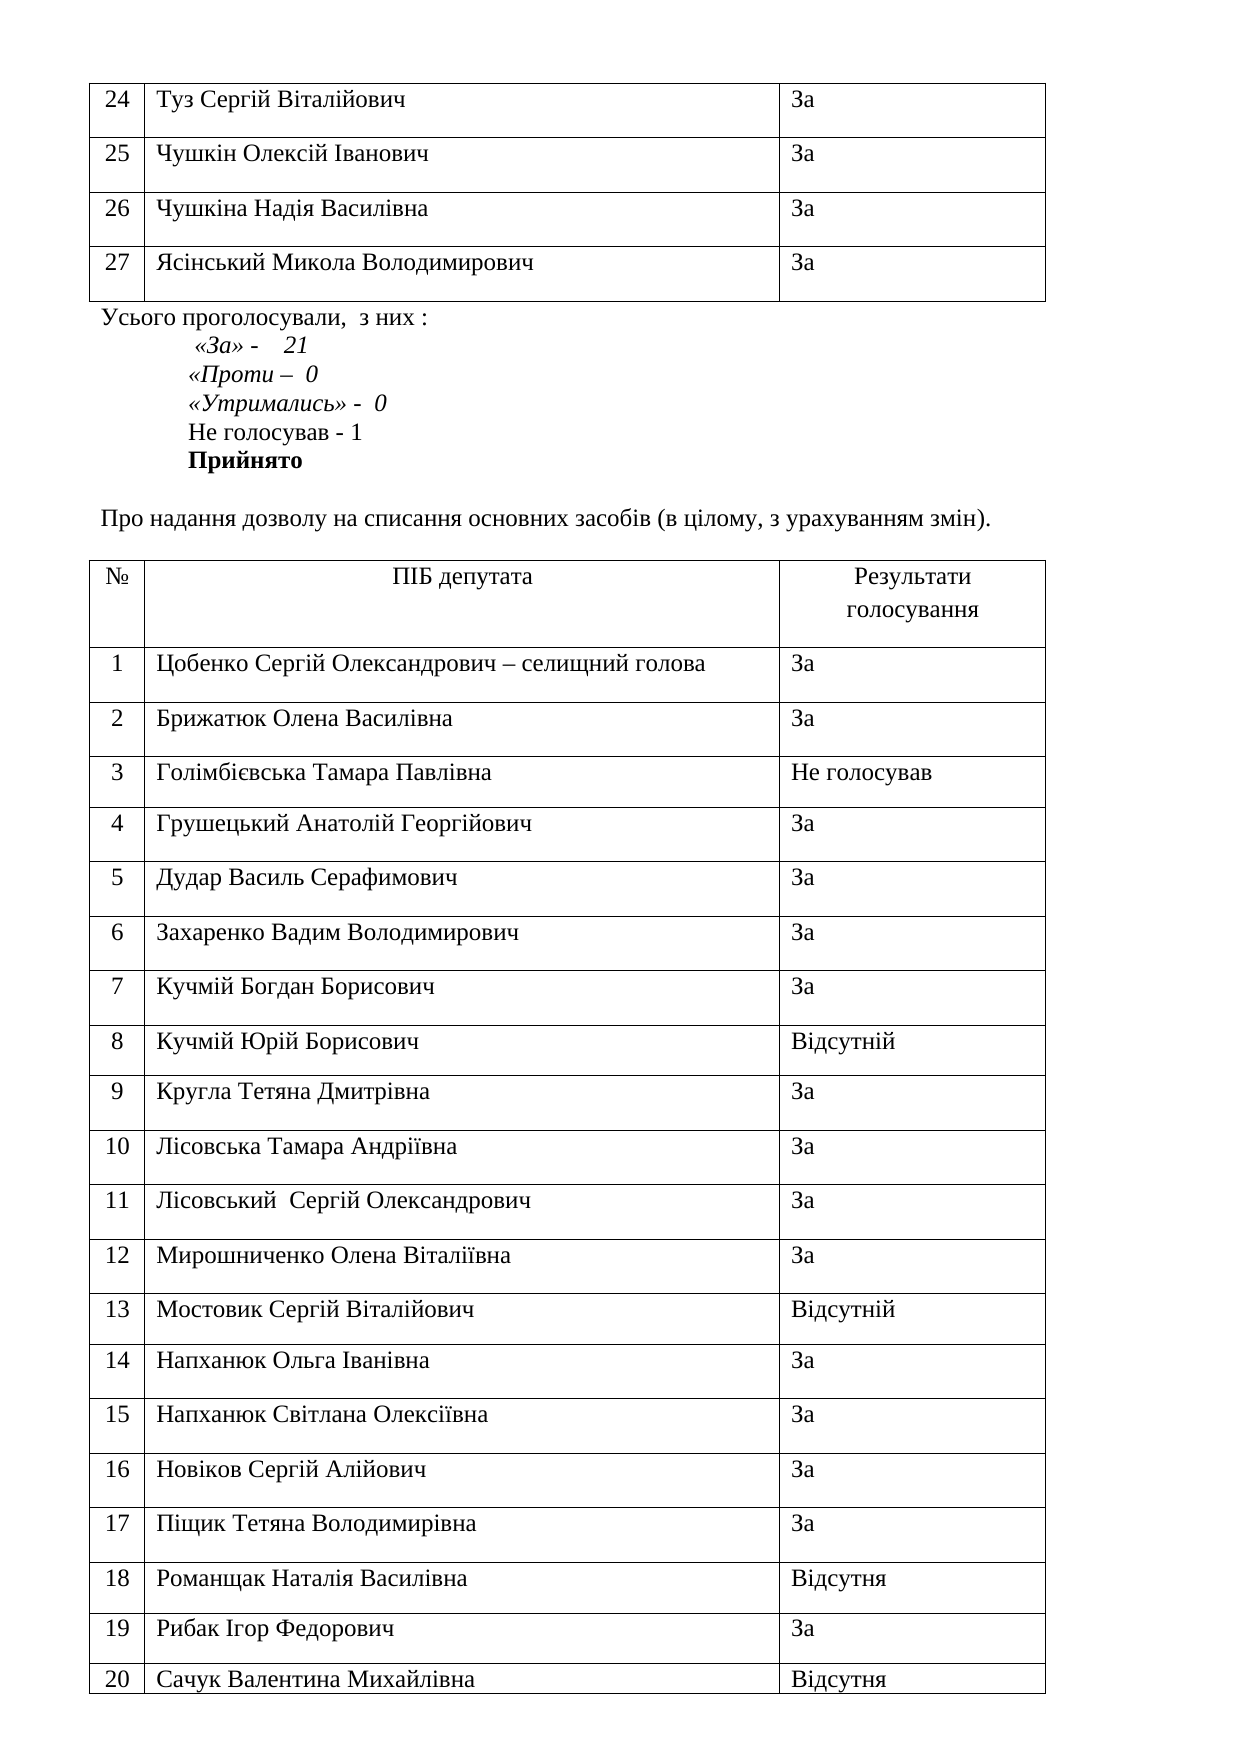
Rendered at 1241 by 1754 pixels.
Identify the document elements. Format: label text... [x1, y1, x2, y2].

table_cell Дудар Василь Серафимович [145, 862, 779, 916]
table_cell Новіков Сергій Алійович [145, 1454, 779, 1507]
table_cell 4 [90, 808, 144, 861]
table_cell Голімбієвська Тамара Павлівна [145, 757, 779, 807]
table_cell 2 [90, 703, 144, 756]
table_cell Відсутній [780, 1026, 1045, 1075]
table_cell Рибак Ігор Федорович [145, 1614, 779, 1663]
table_cell Напханюк Світлана Олексіївна [145, 1399, 779, 1453]
table_cell 16 [90, 1454, 144, 1507]
table_cell 12 [90, 1240, 144, 1293]
table_cell 24 [90, 84, 144, 137]
table_cell За [780, 1614, 1045, 1663]
table_cell Захаренко Вадим Володимирович [145, 917, 779, 970]
table_cell 3 [90, 757, 144, 807]
table_cell За [780, 247, 1045, 301]
table_cell Лісовська Тамара Андріївна [145, 1131, 779, 1184]
table_cell 26 [90, 193, 144, 246]
table_header ПІБ депутата [145, 561, 779, 647]
table_cell 19 [90, 1614, 144, 1663]
table_cell Грушецький Анатолій Георгійович [145, 808, 779, 861]
table_cell За [780, 862, 1045, 916]
table_cell Відсутня [780, 1563, 1045, 1612]
table_cell За [780, 84, 1045, 137]
table_cell 25 [90, 138, 144, 192]
table_cell 5 [90, 862, 144, 916]
text «Проти – 0 [188, 359, 1152, 388]
table_cell 8 [90, 1026, 144, 1075]
table_cell 15 [90, 1399, 144, 1453]
text Не голосував - 1 [188, 417, 1152, 445]
table_cell За [780, 193, 1045, 246]
table_cell За [780, 1131, 1045, 1184]
text Усього проголосували, з них : [100, 302, 1152, 330]
table_cell За [780, 1240, 1045, 1293]
table_cell 20 [90, 1664, 144, 1693]
table_cell За [780, 1185, 1045, 1239]
table_cell 9 [90, 1076, 144, 1130]
table_cell Відсутній [780, 1294, 1045, 1344]
table_cell 13 [90, 1294, 144, 1344]
text Про надання дозволу на списання основних засобів (в цілому, з урахуванням змін). [100, 503, 1152, 532]
table_cell 14 [90, 1345, 144, 1398]
table_cell Романщак Наталія Василівна [145, 1563, 779, 1612]
table_cell Брижатюк Олена Василівна [145, 703, 779, 756]
table_cell Чушкін Олексій Іванович [145, 138, 779, 192]
table_cell За [780, 971, 1045, 1025]
table_cell Мирошниченко Олена Віталіївна [145, 1240, 779, 1293]
table_cell Кругла Тетяна Дмитрівна [145, 1076, 779, 1130]
table_header Результати голосування [780, 561, 1045, 647]
table_cell За [780, 648, 1045, 702]
table_cell Кучмій Богдан Борисович [145, 971, 779, 1025]
table_cell Ясінський Микола Володимирович [145, 247, 779, 301]
text «За» - 21 [188, 330, 1152, 359]
table_cell Кучмій Юрій Борисович [145, 1026, 779, 1075]
table_cell За [780, 808, 1045, 861]
table_cell 11 [90, 1185, 144, 1239]
table_cell 1 [90, 648, 144, 702]
table_cell Напханюк Ольга Іванівна [145, 1345, 779, 1398]
table_cell Піщик Тетяна Володимирівна [145, 1508, 779, 1562]
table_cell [145, 1664, 779, 1693]
table_cell Лісовський Сергій Олександрович [145, 1185, 779, 1239]
table_cell Туз Сергій Віталійович [145, 84, 779, 137]
table_cell Мостовик Сергій Віталійович [145, 1294, 779, 1344]
text «Утримались» - 0 [188, 388, 1152, 417]
table_header № [90, 561, 144, 647]
table_cell 6 [90, 917, 144, 970]
table_cell За [780, 1399, 1045, 1453]
table_cell 7 [90, 971, 144, 1025]
table_cell Не голосував [780, 757, 1045, 807]
table_cell Чушкіна Надія Василівна [145, 193, 779, 246]
table_cell За [780, 1345, 1045, 1398]
table_cell За [780, 1454, 1045, 1507]
text Прийнято [188, 445, 1152, 474]
table_cell За [780, 917, 1045, 970]
table_cell Відсутня [780, 1664, 1045, 1693]
table_cell За [780, 1508, 1045, 1562]
table_cell 10 [90, 1131, 144, 1184]
table_cell За [780, 703, 1045, 756]
table_cell 17 [90, 1508, 144, 1562]
table_cell Цобенко Сергій Олександрович – селищний голова [145, 648, 779, 702]
table_cell 18 [90, 1563, 144, 1612]
table_cell За [780, 1076, 1045, 1130]
table_cell 27 [90, 247, 144, 301]
table_cell За [780, 138, 1045, 192]
